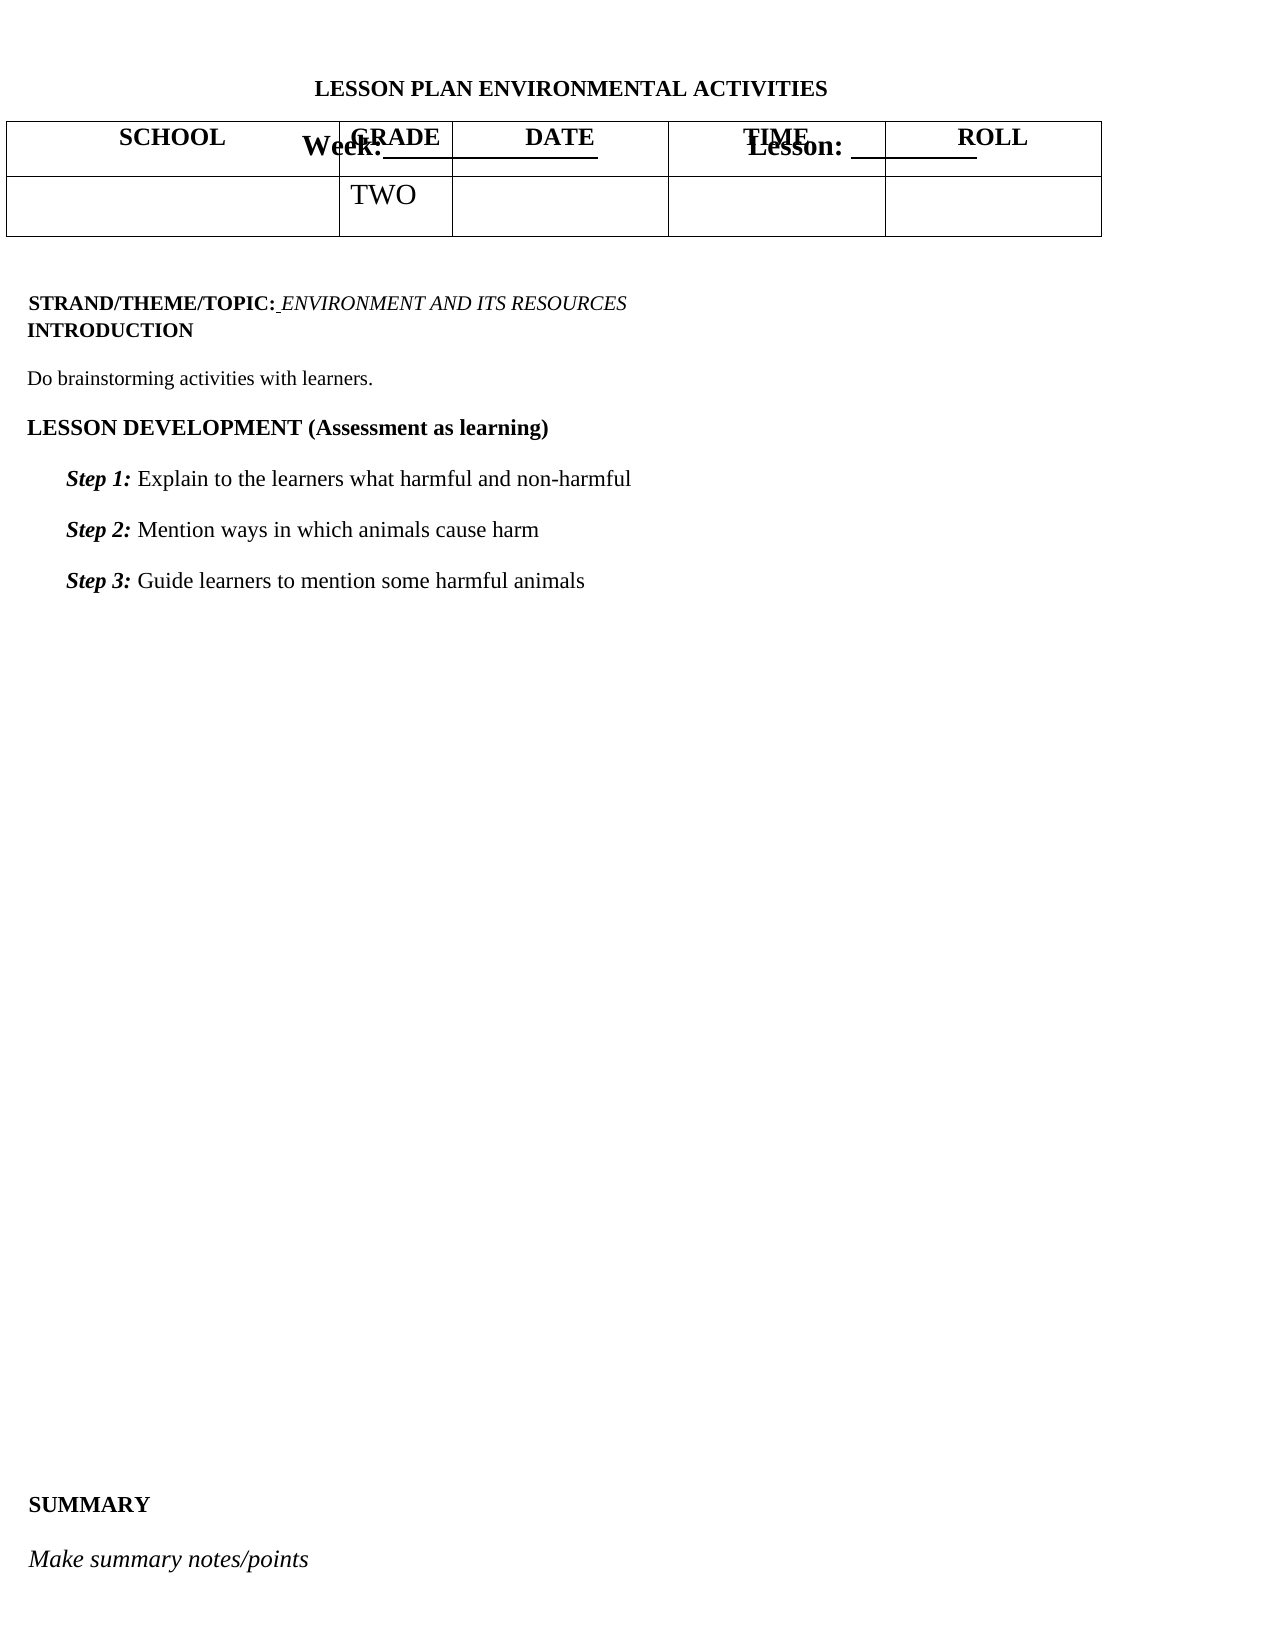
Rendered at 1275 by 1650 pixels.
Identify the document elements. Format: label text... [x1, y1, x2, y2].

text Step 2: Mention ways in which animals cause harm [66, 516, 1125, 542]
text LESSON DEVELOPMENT (Assessment as learning) [27, 414, 1125, 441]
text Do brainstorming activities with learners. [27, 366, 1125, 389]
text INTRODUCTION [27, 317, 761, 342]
text Step 1: Explain to the learners what harmful and non-harmful [66, 465, 1125, 491]
text Step 3: Guide learners to mention some harmful animals [66, 567, 1125, 594]
